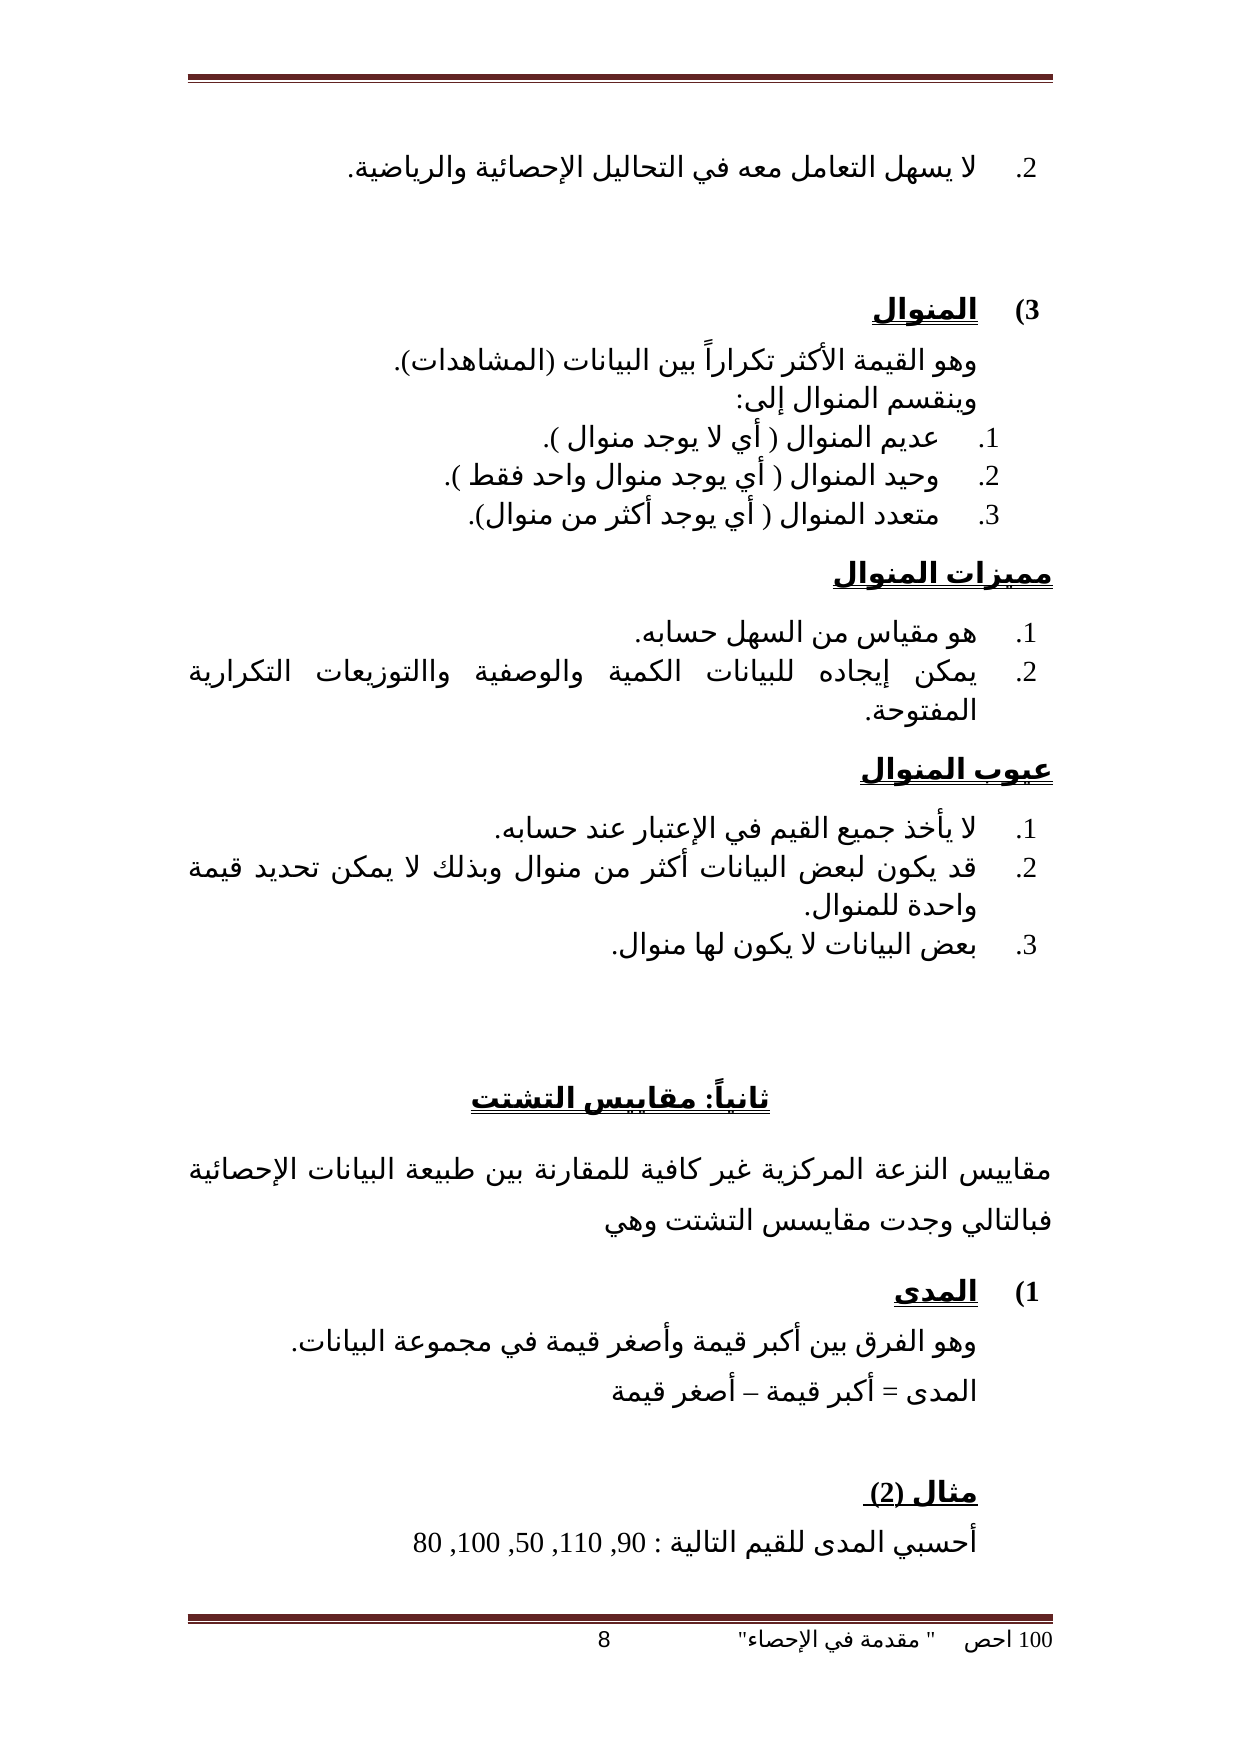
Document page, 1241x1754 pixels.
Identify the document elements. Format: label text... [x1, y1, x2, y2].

list وحيد المنوال ( أي يوجد منوال واحد فقط ). [187, 458, 978, 492]
list لا يسهل التعامل معه في التحاليل الإحصائية والرياضية. [187, 150, 1015, 183]
list وهو القيمة الأكثر تكراراً بين البيانات (المشاهدات). [788, 343, 978, 376]
list بعض البيانات لا يكون لها منوال. [187, 927, 1015, 961]
text مميزات المنوال [187, 556, 1053, 590]
text عيوب المنوال [187, 752, 1053, 786]
list هو مقياس من السهل حسابه. [187, 616, 1015, 649]
list لا يأخذ جميع القيم في الإعتبار عند حسابه. [187, 811, 1015, 845]
list مثال (2) [187, 1475, 978, 1508]
list المدى = أكبر قيمة – أصغر قيمة [187, 1374, 978, 1408]
list يمكن إيجاده للبيانات الكمية والوصفية واالتوزيعات التكرارية المفتوحة. [187, 654, 1015, 726]
list وهو القيمة الأكثر تكراراً بين البيانات (المشاهدات). [187, 343, 820, 376]
list ثانياً: مقاييس التشتت [187, 1081, 1053, 1115]
text مقاييس النزعة المركزية غير كافية للمقارنة بين طبيعة البيانات الإحصائية فبالتالي وجدت مقايسس التشتت وهي [187, 1152, 1053, 1236]
list أحسبي المدى للقيم التالية : 90, 110, 50, 100, 80 [187, 1525, 978, 1559]
list وينقسم المنوال إلى: [187, 381, 978, 415]
list عديم المنوال ( أي لا يوجد منوال ). [187, 420, 978, 453]
list المدى [187, 1274, 1015, 1307]
list قد يكون لبعض البيانات أكثر من منوال وبذلك لا يمكن تحديد قيمة واحدة للمنوال. [187, 850, 1015, 922]
list المنوال [187, 292, 1015, 326]
list متعدد المنوال ( أي يوجد أكثر من منوال). [187, 497, 978, 530]
list وهو الفرق بين أكبر قيمة وأصغر قيمة في مجموعة البيانات. [187, 1324, 978, 1358]
